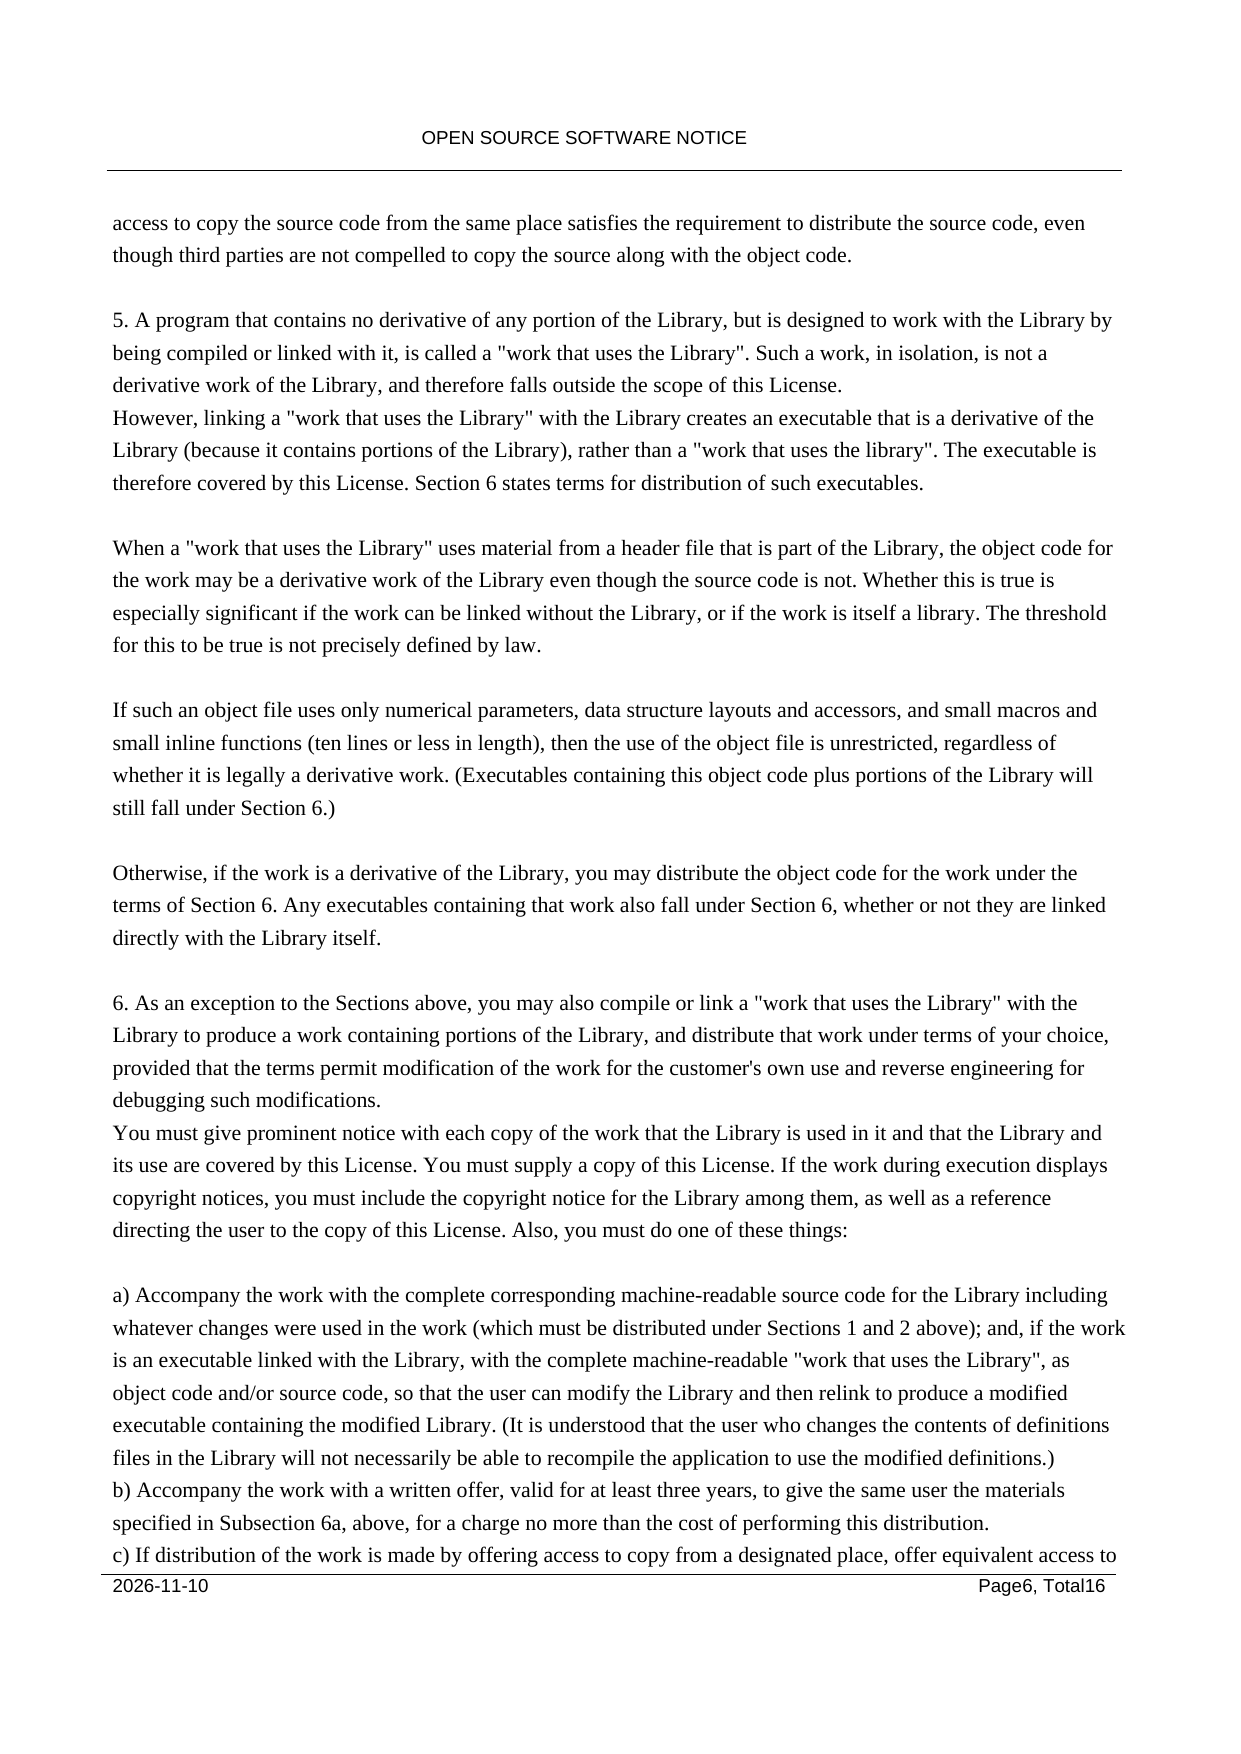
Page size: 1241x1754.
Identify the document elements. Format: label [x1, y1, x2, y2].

text [112, 206, 1128, 1571]
